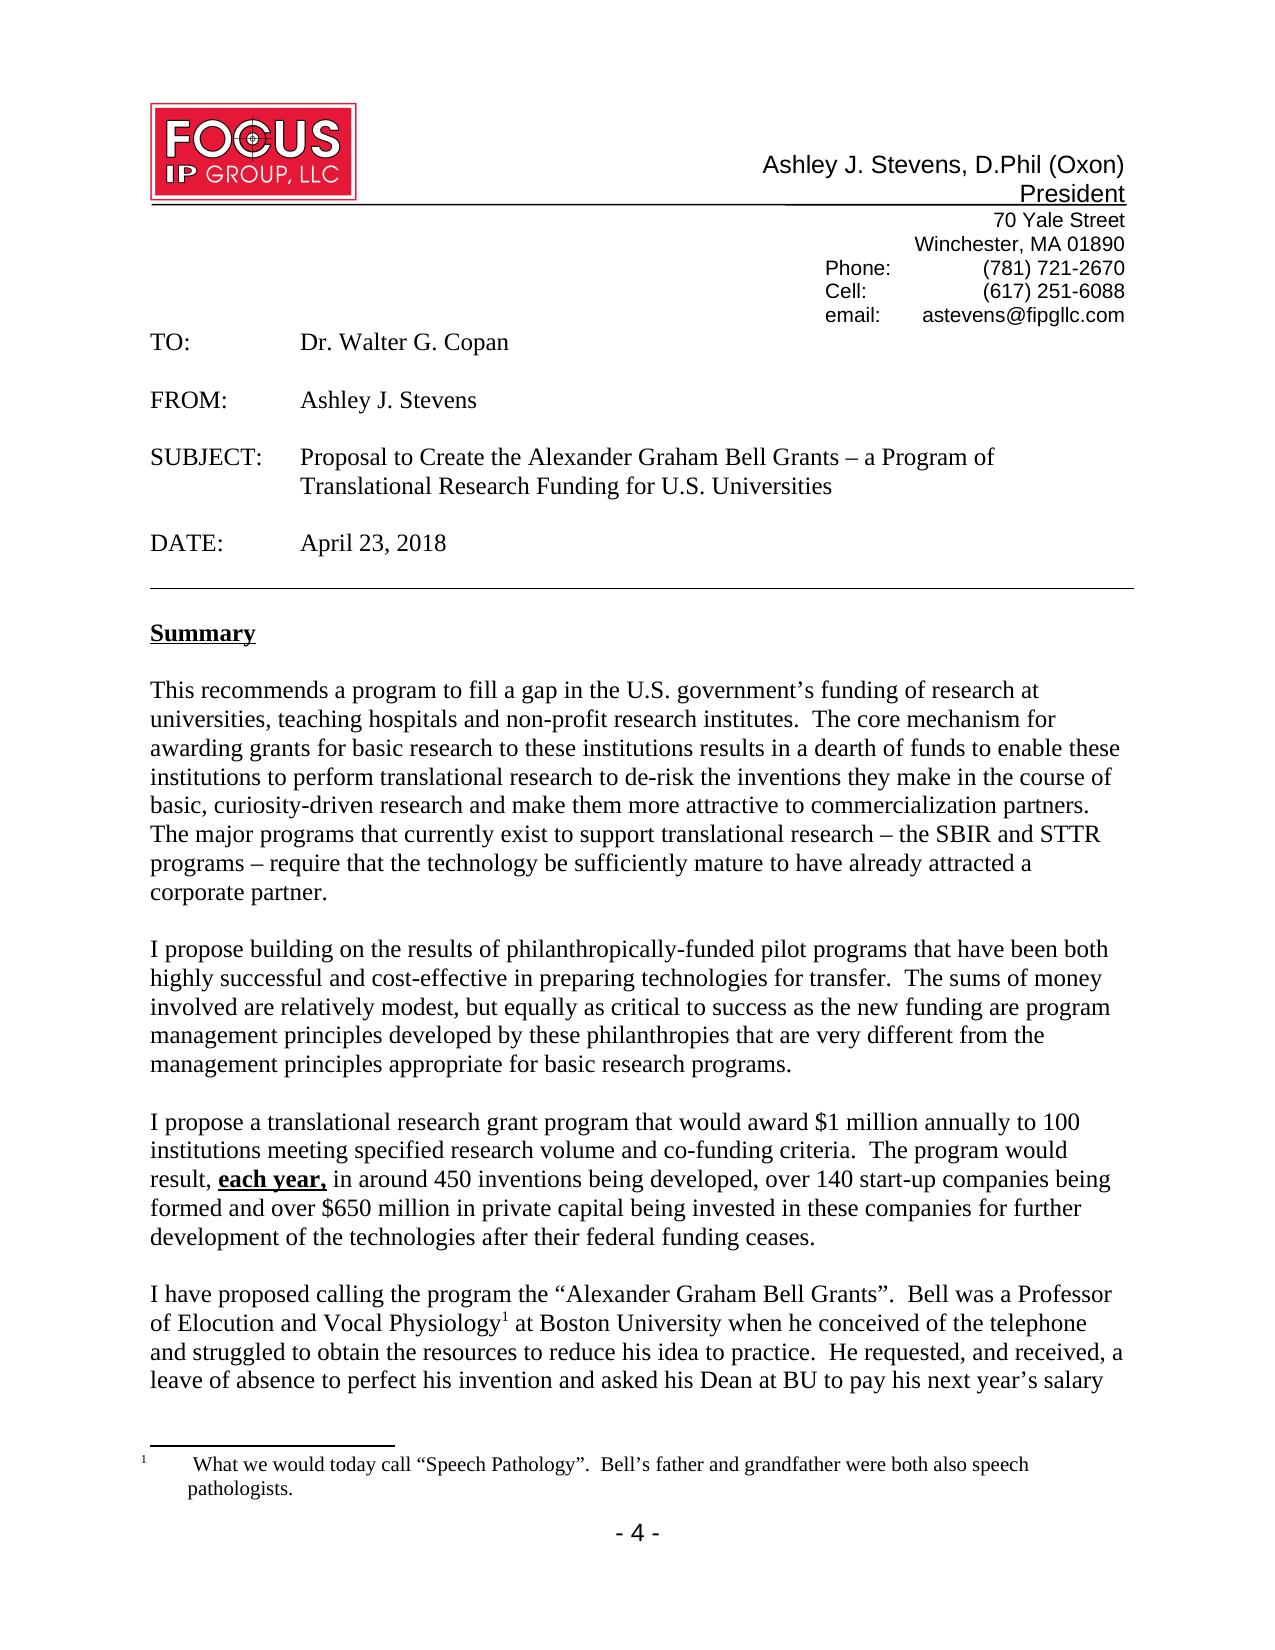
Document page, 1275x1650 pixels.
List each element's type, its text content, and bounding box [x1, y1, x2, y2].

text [150, 1279, 1125, 1394]
text email: astevens@fipgllc.com [150, 303, 1200, 327]
text I propose building on the results of philanthropically-funded pilot programs that have been both highly successful and cost-effective in preparing technologies for transfer. The sums of money involved are relatively modest, but equally as critical to success as the new funding are program management principles developed by these philanthropies that are very different from the management principles appropriate for basic research programs. [150, 934, 1125, 1078]
picture [147, 99, 360, 204]
text I propose a translational research grant program that would award $1 million annually to 100 institutions meeting specified research volume and co-funding criteria. The program would result, each year, in around 450 inventions being developed, over 140 start-up companies being formed and over $650 million in private capital being invested in these companies for further development of the technologies after their federal funding ceases. [150, 1107, 1125, 1250]
text SUBJECT: Proposal to Create the Alexander Graham Bell Grants – a Program of Translational Research Funding for U.S. Universities [150, 442, 1125, 500]
text This recommends a program to fill a gap in the U.S. government’s funding of research at universities, teaching hospitals and non-profit research institutes. The core mechanism for awarding grants for basic research to these institutions results in a dearth of funds to enable these institutions to perform translational research to de-risk the inventions they make in the course of basic, curiosity-driven research and make them more attractive to commercialization partners. The major programs that currently exist to support translational research – the SBIR and STTR programs – require that the technology be sufficiently mature to have already attracted a corporate partner. [150, 675, 1125, 905]
text Phone: (781) 721-2670 [150, 255, 1200, 279]
text Cell: (617) 251-6088 [150, 279, 1200, 303]
text FROM: Ashley J. Stevens [150, 385, 1125, 413]
text DATE: April 23, 2018 [150, 528, 1125, 557]
text TO: Dr. Walter G. Copan [150, 327, 1125, 356]
text Summary [150, 618, 1125, 647]
text Ashley J. Stevens, D.Phil (Oxon) President [375, 150, 1200, 207]
